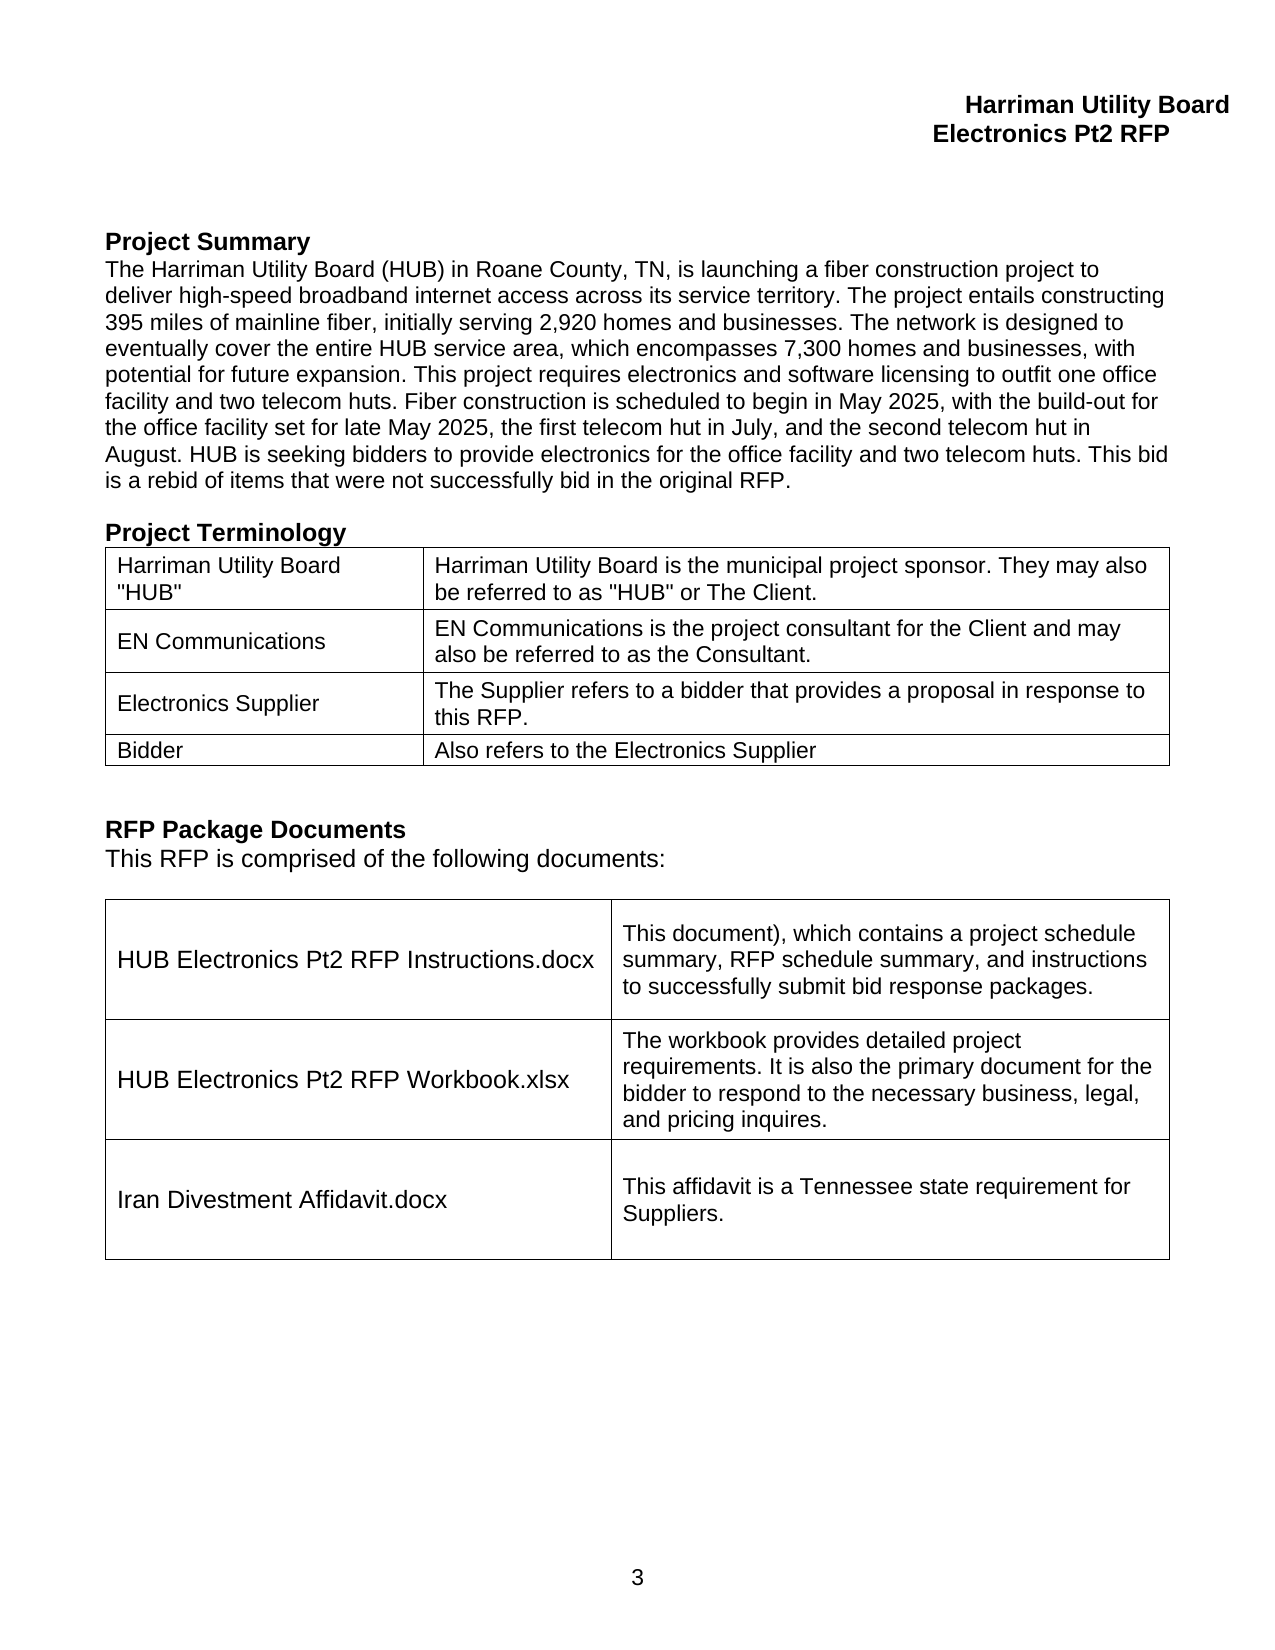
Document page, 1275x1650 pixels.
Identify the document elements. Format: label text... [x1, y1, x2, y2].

subtitle RFP Package Documents [105, 815, 1170, 844]
table_cell HUB Electronics Pt2 RFP Workbook.xlsx [106, 1020, 611, 1139]
table_header Harriman Utility Board is the municipal project sponsor. They may also be referred to as "HUB" or The Client. [424, 548, 1169, 609]
table_cell EN Communications is the project consultant for the Client and may also be referred to as the Consultant. [424, 610, 1169, 672]
table_cell The Supplier refers to a bidder that provides a proposal in response to this RFP. [424, 673, 1169, 734]
table_cell Electronics Supplier [106, 673, 423, 734]
text The Harriman Utility Board (HUB) in Roane County, TN, is launching a fiber construction project to deliver high-speed broadband internet access across its service territory. The project entails constructing 395 miles of mainline fiber, initially serving 2,920 homes and businesses. The network is designed to eventually cover the entire HUB service area, which encompasses 7,300 homes and businesses, with potential for future expansion. This project requires electronics and software licensing to outfit one office facility and two telecom huts. Fiber construction is scheduled to begin in May 2025, with the build-out for the office facility set for late May 2025, the first telecom hut in July, and the second telecom hut in August. HUB is seeking bidders to provide electronics for the office facility and two telecom huts. This bid is a rebid of items that were not successfully bid in the original RFP. [105, 256, 1170, 493]
table_cell Bidder [106, 735, 423, 765]
table_cell Also refers to the Electronics Supplier [424, 735, 1169, 765]
subtitle Project Terminology [105, 518, 1170, 547]
table_header This document), which contains a project schedule summary, RFP schedule summary, and instructions to successfully submit bid response packages. [612, 900, 1169, 1019]
table_cell The workbook provides detailed project requirements. It is also the primary document for the bidder to respond to the necessary business, legal, and pricing inquires. [612, 1020, 1169, 1139]
table_cell EN Communications [106, 610, 423, 672]
table_cell Iran Divestment Affidavit.docx [106, 1140, 611, 1259]
table_header HUB Electronics Pt2 RFP Instructions.docx [106, 900, 611, 1019]
table_header Harriman Utility Board "HUB" [106, 548, 423, 609]
table_cell This affidavit is a Tennessee state requirement for Suppliers. [612, 1140, 1169, 1259]
text This RFP is comprised of the following documents: [105, 844, 1170, 873]
subtitle Project Summary [105, 227, 1170, 256]
